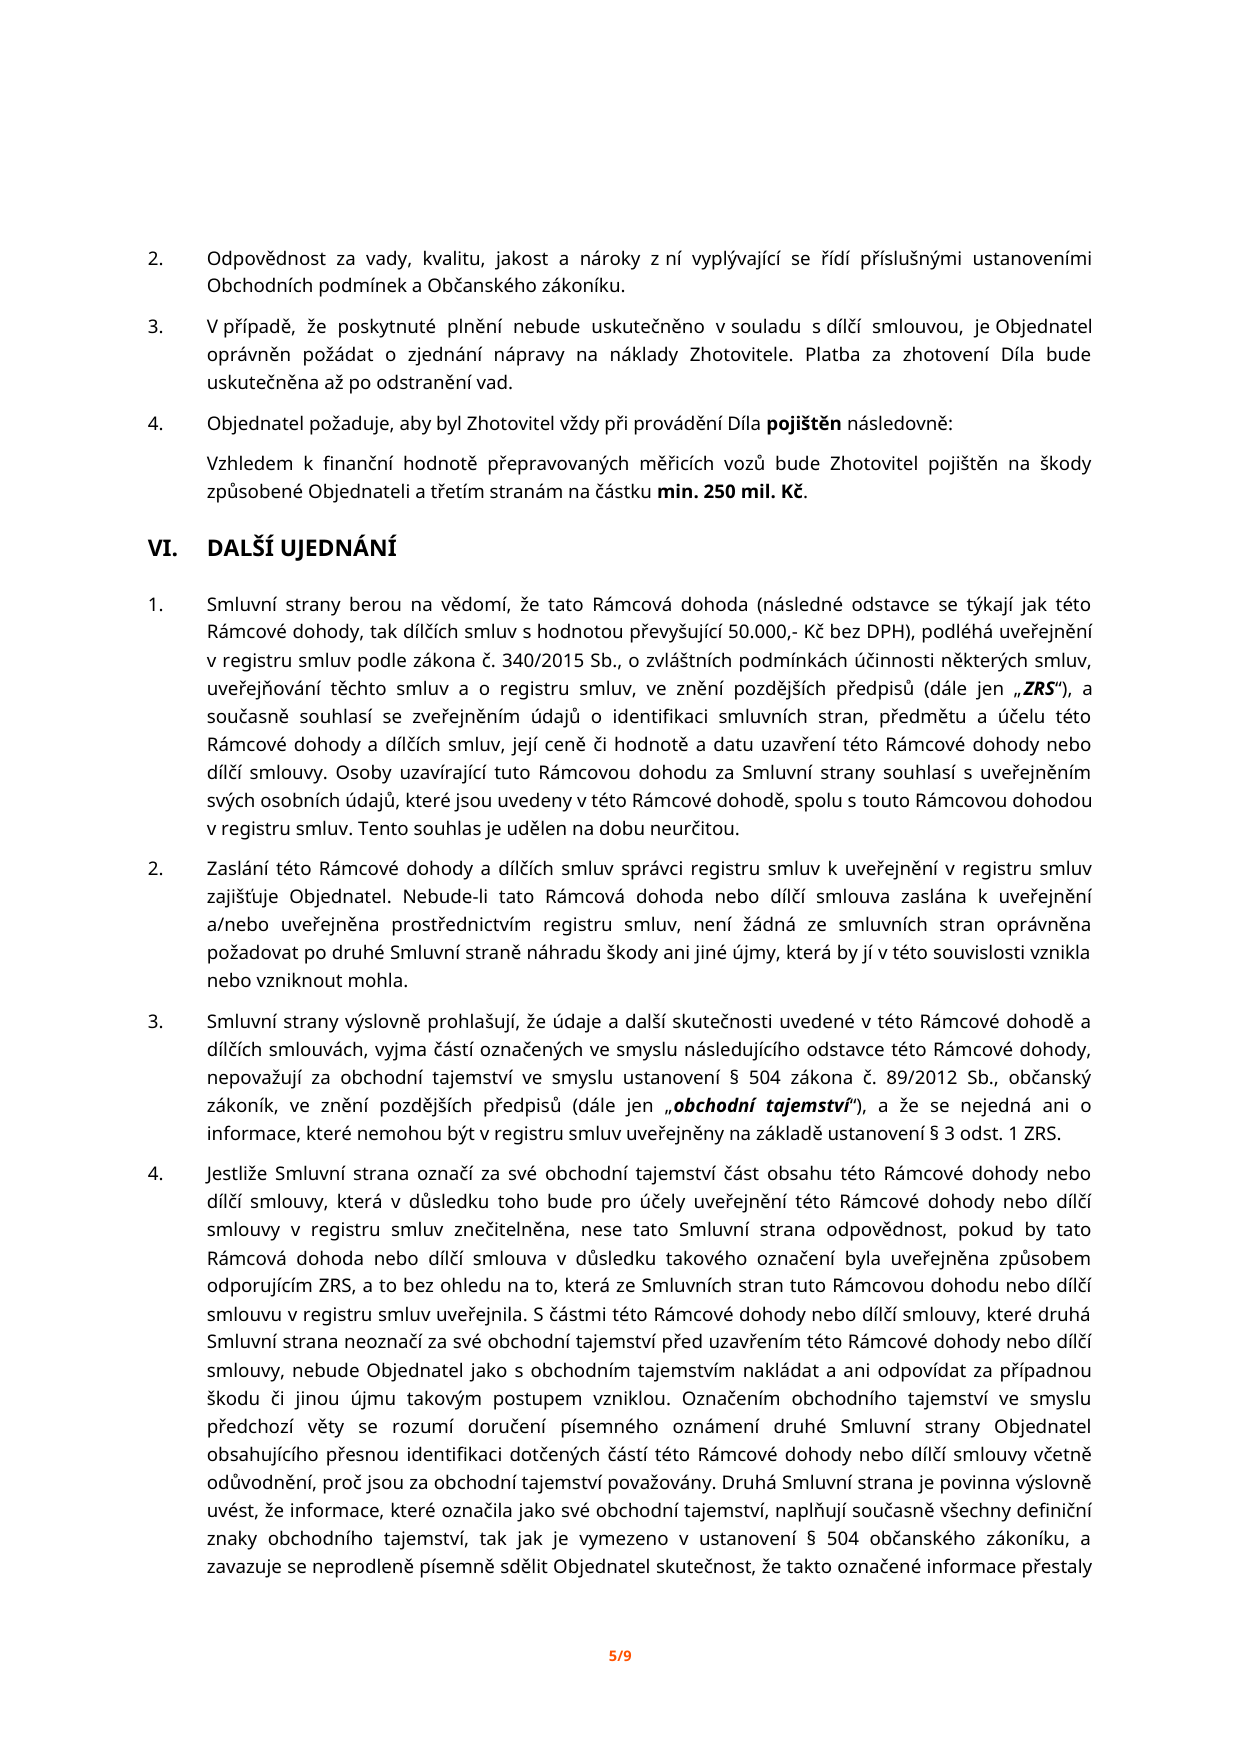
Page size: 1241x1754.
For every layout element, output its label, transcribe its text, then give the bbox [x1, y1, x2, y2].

text DALŠÍ UJEDNÁNÍ [148, 531, 1093, 563]
text Zaslání této Rámcové dohody a dílčích smluv správci registru smluv k uveřejnění v registru smluv zajišťuje Objednatel. Nebude-li tato Rámcová dohoda nebo dílčí smlouva zaslána k uveřejnění a/nebo uveřejněna prostřednictvím registru smluv, není žádná ze smluvních stran oprávněna požadovat po druhé Smluvní straně náhradu škody ani jiné újmy, která by jí v této souvislosti vznikla nebo vzniknout mohla. [148, 856, 1093, 993]
text Smluvní strany výslovně prohlašují, že údaje a další skutečnosti uvedené v této Rámcové dohodě a dílčích smlouvách, vyjma částí označených ve smyslu následujícího odstavce této Rámcové dohody, nepovažují za obchodní tajemství ve smyslu ustanovení § 504 zákona č. 89/2012 Sb., občanský zákoník, ve znění pozdějších předpisů (dále jen „obchodní tajemství“), a že se nejedná ani o informace, které nemohou být v registru smluv uveřejněny na základě ustanovení § 3 odst. 1 ZRS. [148, 1008, 1093, 1146]
list Vzhledem k finanční hodnotě přepravovaných měřicích vozů bude Zhotovitel pojištěn na škody způsobené Objednateli a třetím stranám na částku min. 250 mil. Kč. [148, 450, 1093, 504]
text Objednatel požaduje, aby byl Zhotovitel vždy při provádění Díla pojištěn následovně: [148, 410, 1093, 435]
text Odpovědnost za vady, kvalitu, jakost a nároky z ní vyplývající se řídí příslušnými ustanoveními Obchodních podmínek a Občanského zákoníku. [148, 245, 1093, 298]
list Smluvní strany berou na vědomí, že tato Rámcová dohoda (následné odstavce se týkají jak této Rámcové dohody, tak dílčích smluv s hodnotou převyšující 50.000,- Kč bez DPH), podléhá uveřejnění v registru smluv podle zákona č. 340/2015 Sb., o zvláštních podmínkách účinnosti některých smluv, uveřejňování těchto smluv a o registru smluv, ve znění pozdějších předpisů (dále jen „ZRS“), a současně souhlasí se zveřejněním údajů o identifikaci smluvních stran, předmětu a účelu této Rámcové dohody a dílčích smluv, její ceně či hodnotě a datu uzavření této Rámcové dohody nebo dílčí smlouvy. Osoby uzavírající tuto Rámcovou dohodu za Smluvní strany souhlasí s uveřejněním svých osobních údajů, které jsou uvedeny v této Rámcové dohodě, spolu s touto Rámcovou dohodou v registru smluv. Tento souhlas je udělen na dobu neurčitou. [148, 591, 1093, 841]
text V případě, že poskytnuté plnění nebude uskutečněno v souladu s dílčí smlouvou, je Objednatel oprávněn požádat o zjednání nápravy na náklady Zhotovitele. Platba za zhotovení Díla bude uskutečněna až po odstranění vad. [148, 313, 1093, 395]
